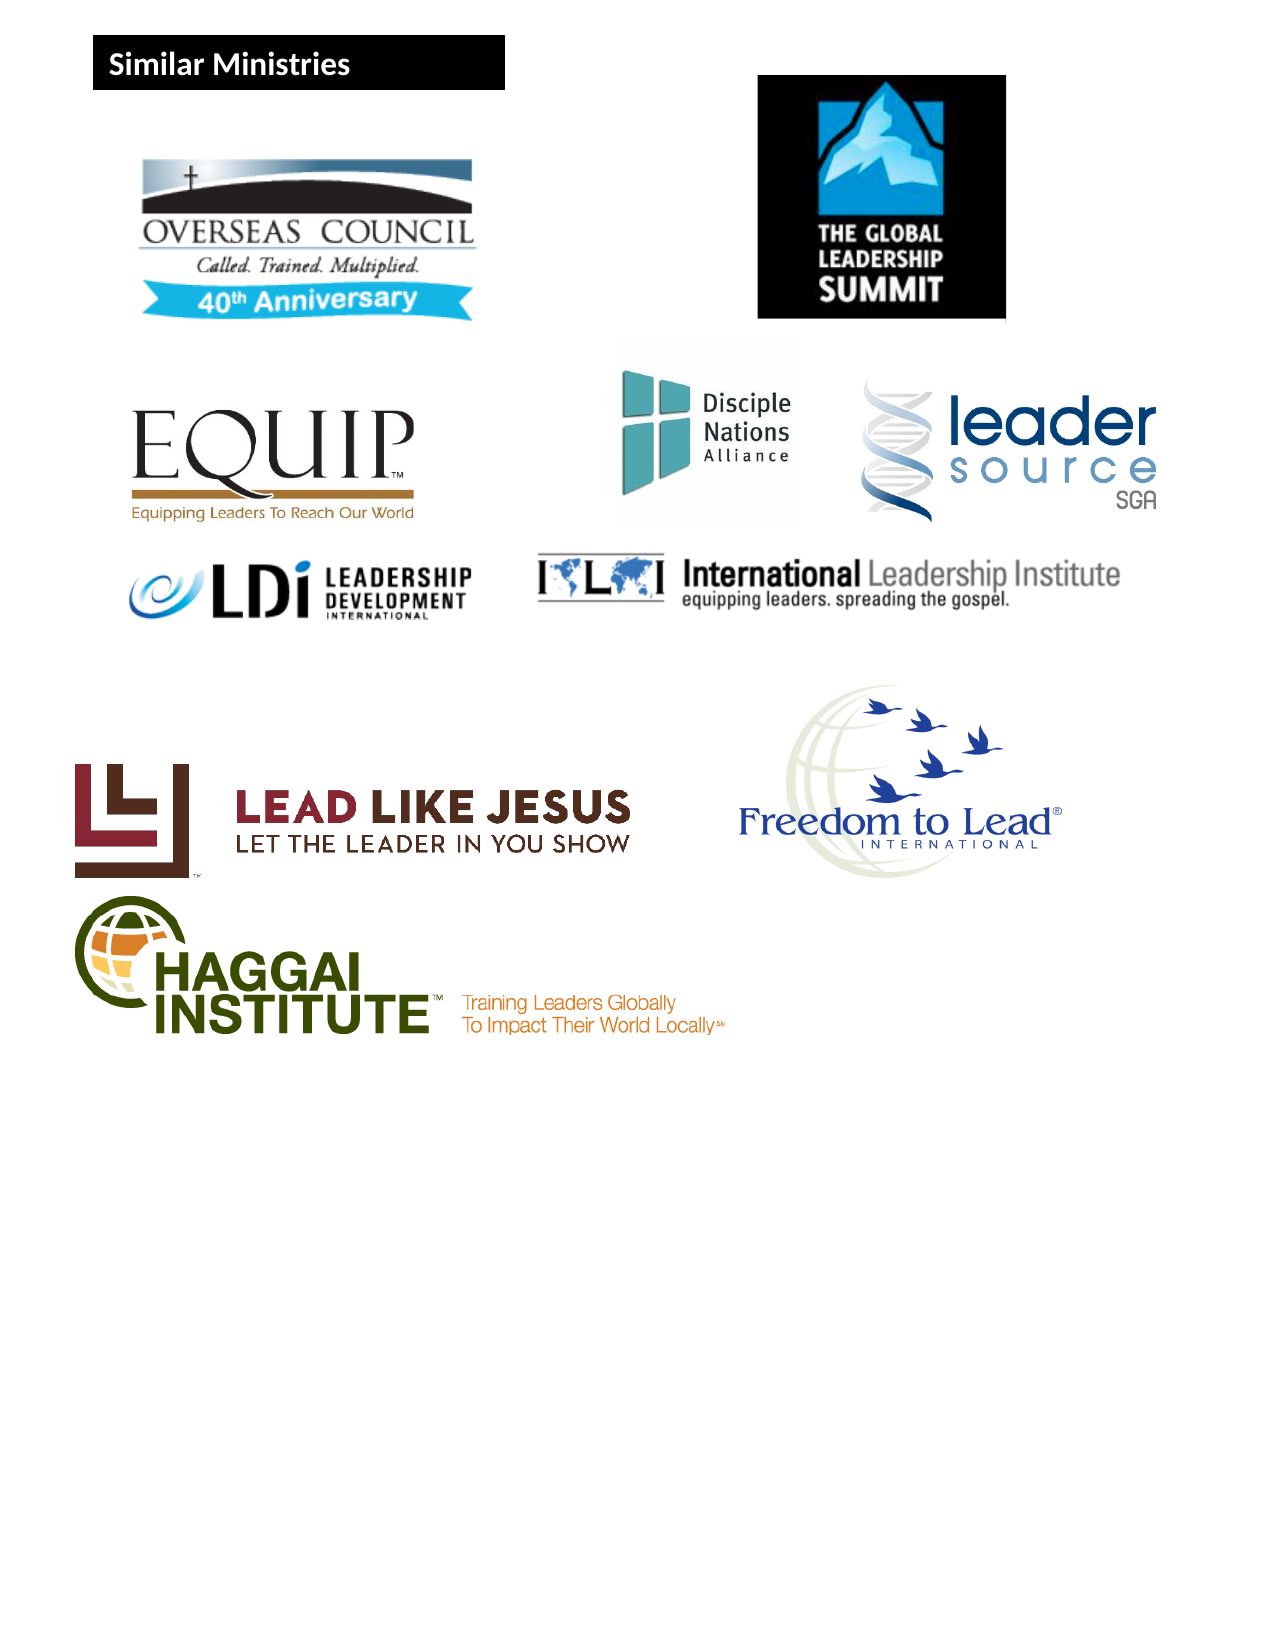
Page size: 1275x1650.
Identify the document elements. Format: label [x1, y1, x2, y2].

picture [860, 374, 1168, 524]
picture [75, 764, 630, 878]
picture [75, 159, 541, 323]
picture [528, 542, 1130, 620]
picture [757, 75, 1007, 323]
picture [131, 410, 414, 524]
picture [733, 685, 1066, 878]
picture [116, 544, 472, 620]
picture [75, 896, 725, 1035]
picture [615, 341, 798, 524]
